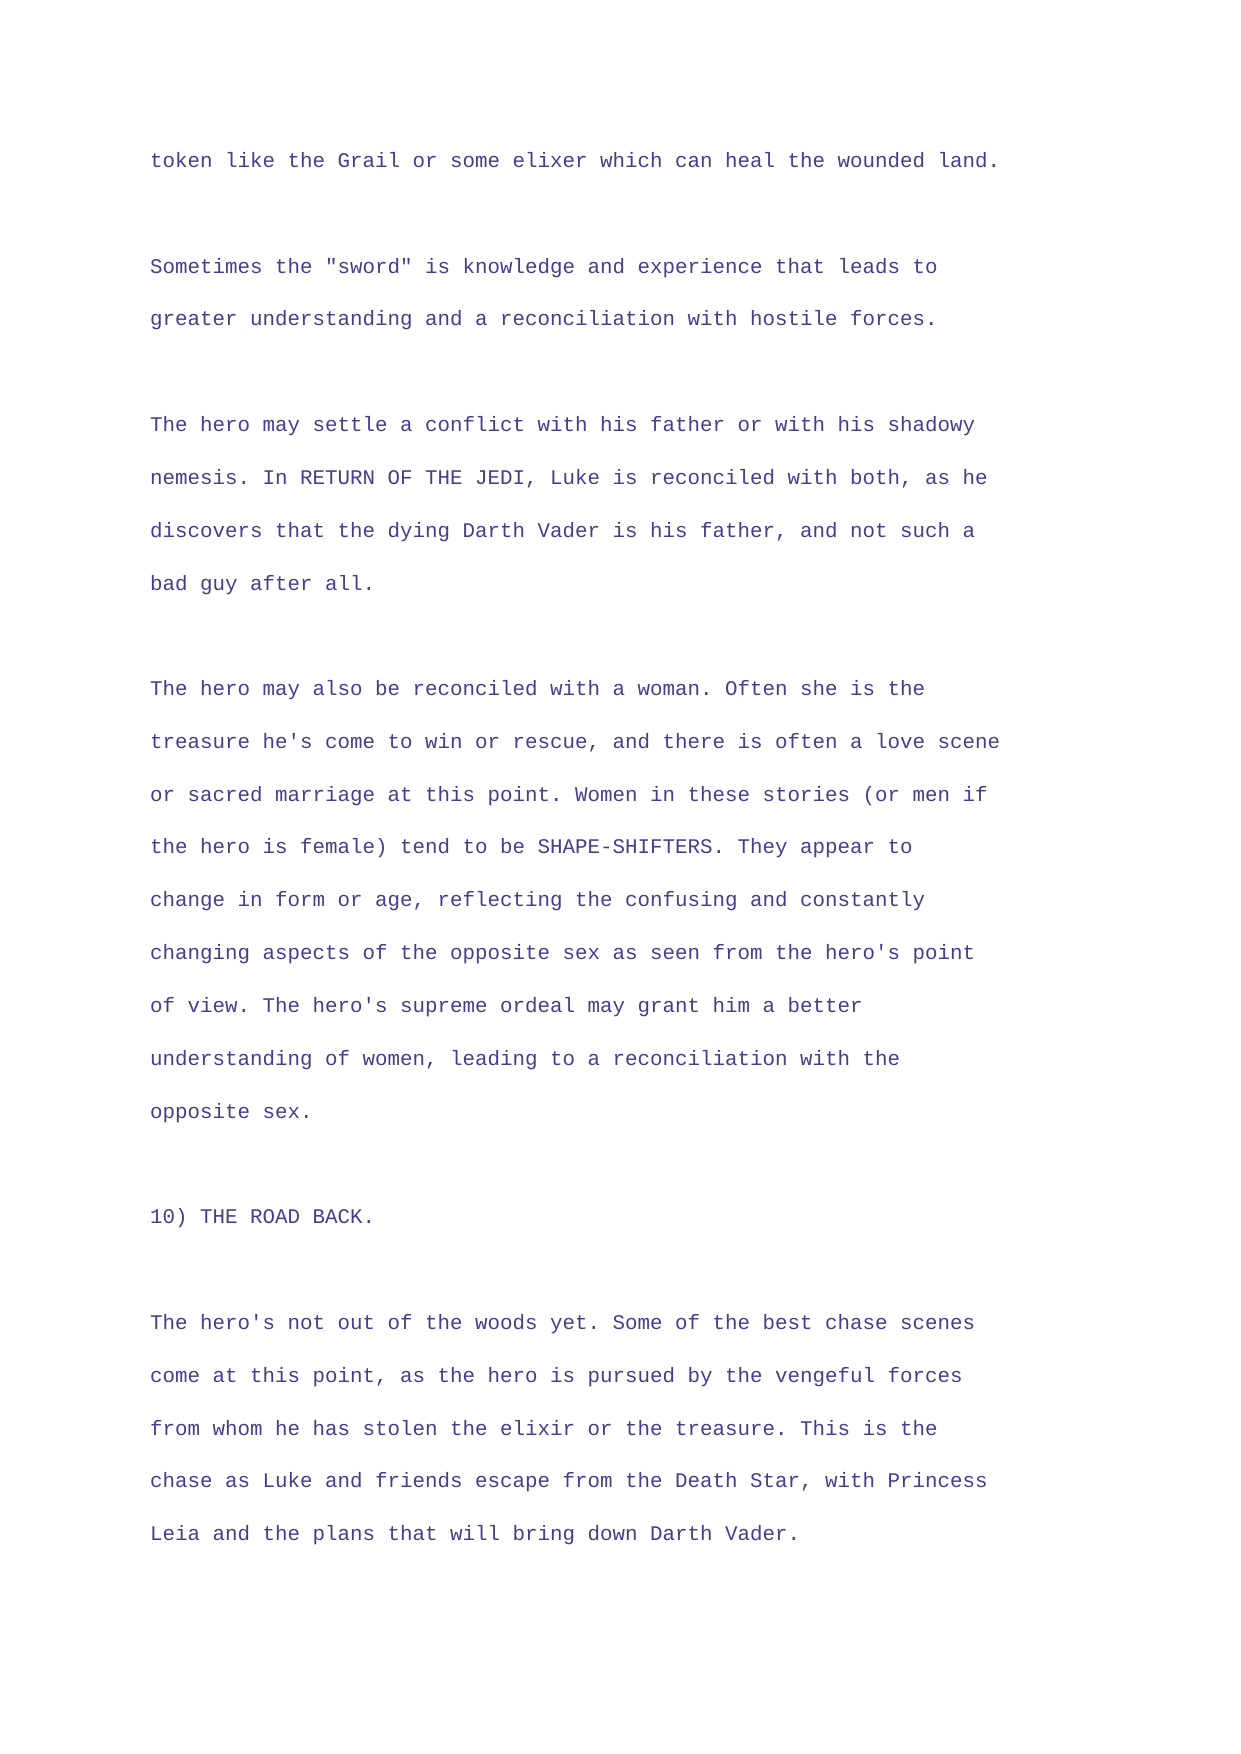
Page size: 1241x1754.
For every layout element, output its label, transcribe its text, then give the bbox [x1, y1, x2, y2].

text from whom he has stolen the elixir or the treasure. This is the [150, 1417, 1090, 1441]
text Leia and the plans that will bring down Darth Vader. [150, 1523, 1090, 1547]
text the hero is female) tend to be SHAPE-SHIFTERS. They appear to [150, 837, 1090, 860]
text understanding of women, leading to a reconciliation with the [150, 1048, 1090, 1071]
text chase as Luke and friends escape from the Death Star, with Princess [150, 1470, 1090, 1494]
text change in form or age, reflecting the confusing and constantly [150, 889, 1090, 913]
text of view. The hero's supreme ordeal may grant him a better [150, 995, 1090, 1019]
text bad guy after all. [150, 572, 1090, 596]
text come at this point, as the hero is pursued by the vengeful forces [150, 1365, 1090, 1388]
text opposite sex. [150, 1101, 1090, 1124]
text Sometimes the "sword" is knowledge and experience that leads to [150, 256, 1090, 279]
text discovers that the dying Darth Vader is his father, and not such a [150, 520, 1090, 543]
text token like the Grail or some elixer which can heal the wounded land. [150, 150, 1090, 174]
text treasure he's come to win or rescue, and there is often a love scene [150, 731, 1090, 754]
text The hero may settle a conflict with his father or with his shadowy [150, 414, 1090, 438]
text or sacred marriage at this point. Women in these stories (or men if [150, 784, 1090, 807]
text changing aspects of the opposite sex as seen from the hero's point [150, 942, 1090, 966]
text The hero may also be reconciled with a woman. Often she is the [150, 678, 1090, 702]
text greater understanding and a reconciliation with hostile forces. [150, 308, 1090, 332]
text The hero's not out of the woods yet. Some of the best chase scenes [150, 1312, 1090, 1336]
text 10) THE ROAD BACK. [150, 1206, 1090, 1230]
text nemesis. In RETURN OF THE JEDI, Luke is reconciled with both, as he [150, 467, 1090, 491]
